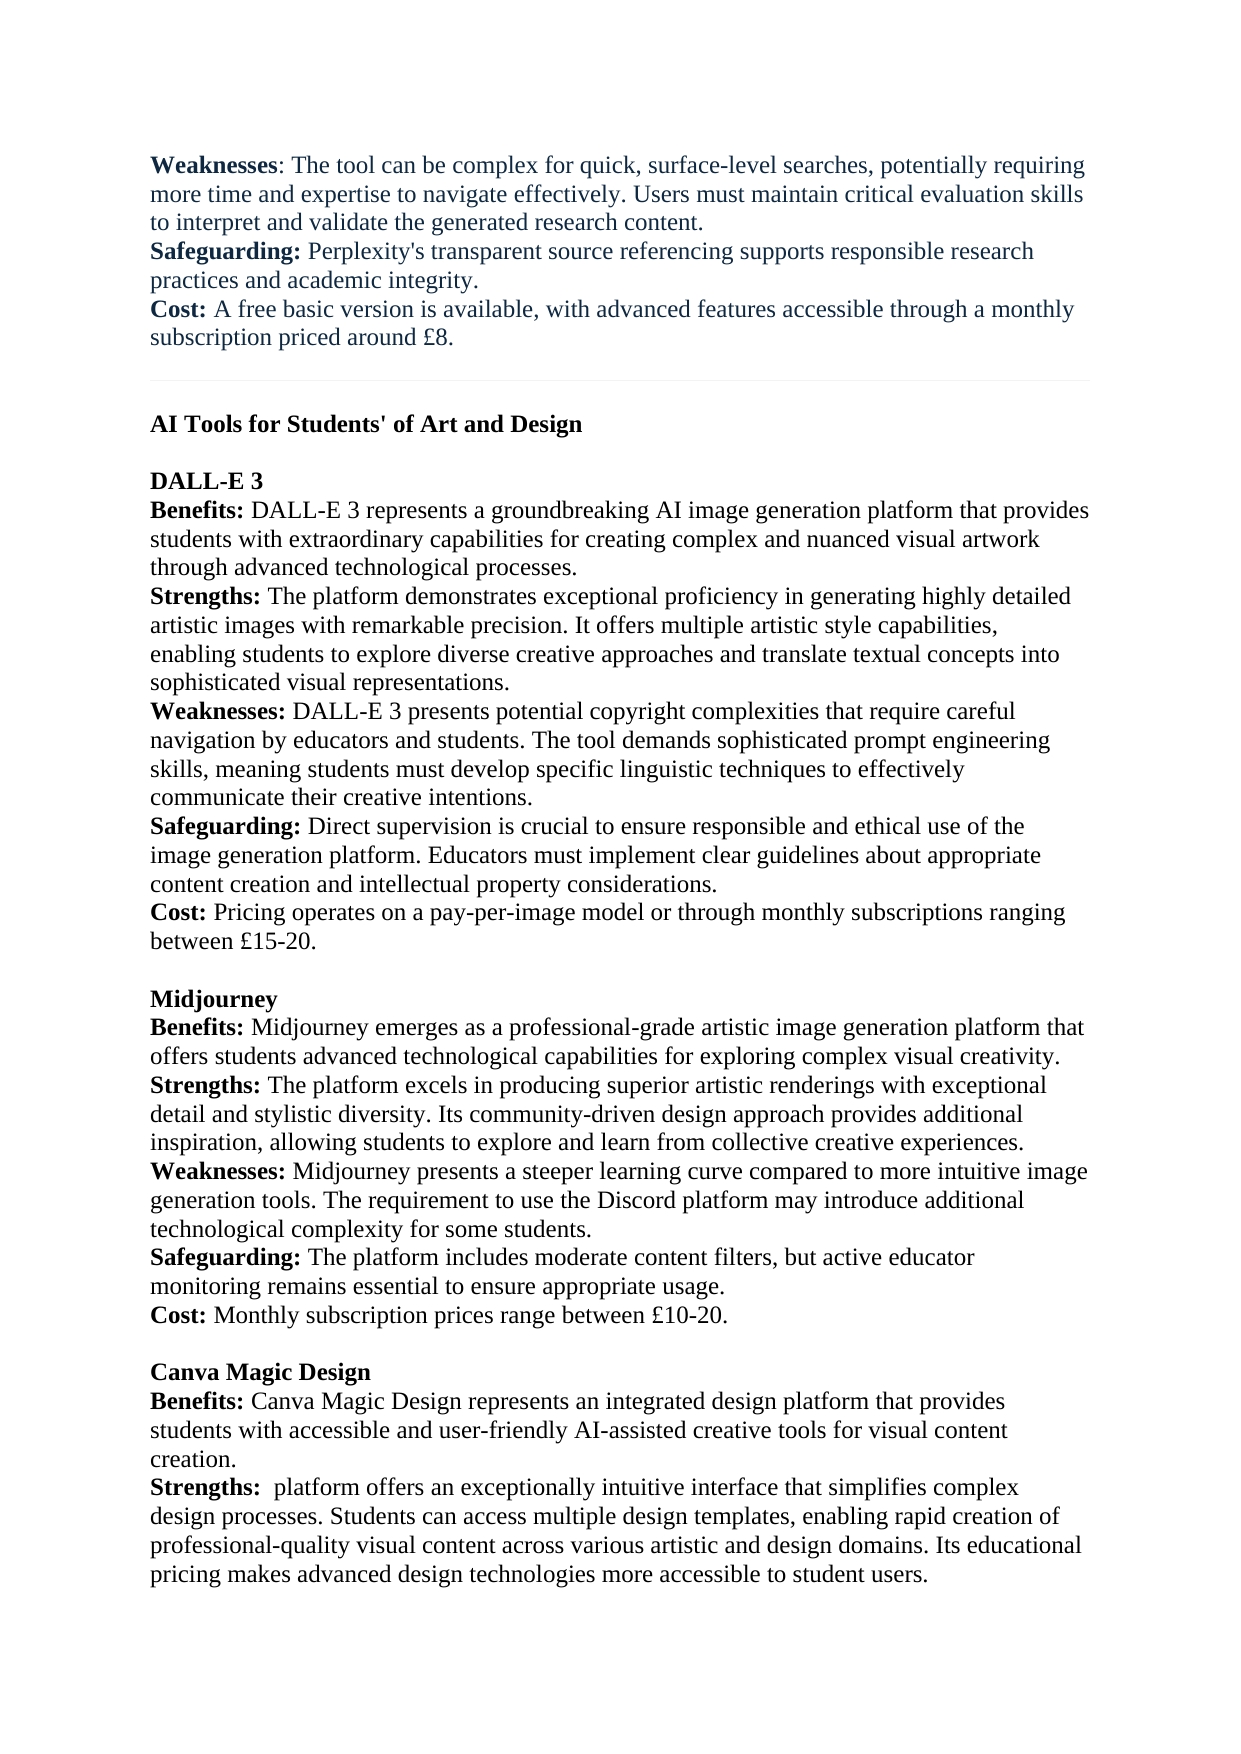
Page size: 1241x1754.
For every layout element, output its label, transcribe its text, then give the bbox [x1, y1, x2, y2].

text Midjourney [150, 984, 1090, 1012]
text Weaknesses: Midjourney presents a steeper learning curve compared to more intuitive image generation tools. The requirement to use the Discord platform may introduce additional technological complexity for some students. [150, 1156, 1090, 1242]
text Safeguarding: Direct supervision is crucial to ensure responsible and ethical use of the image generation platform. Educators must implement clear guidelines about appropriate content creation and intellectual property considerations. [150, 811, 1090, 897]
text Safeguarding: Perplexity's transparent source referencing supports responsible research practices and academic integrity. [150, 236, 1090, 294]
text AI Tools for Students' of Art and Design [150, 409, 1090, 437]
text Benefits: DALL-E 3 represents a groundbreaking AI image generation platform that provides students with extraordinary capabilities for creating complex and nuanced visual artwork through advanced technological processes. [150, 495, 1090, 581]
text Canva Magic Design [150, 1357, 1090, 1386]
text Cost: Pricing operates on a pay-per-image model or through monthly subscriptions ranging between £15-20. [150, 897, 1090, 955]
text Weaknesses: DALL-E 3 presents potential copyright complexities that require careful navigation by educators and students. The tool demands sophisticated prompt engineering skills, meaning students must develop specific linguistic techniques to effectively communicate their creative intentions. [150, 696, 1090, 811]
text Strengths: platform offers an exceptionally intuitive interface that simplifies complex design processes. Students can access multiple design templates, enabling rapid creation of professional-quality visual content across various artistic and design domains. Its educational pricing makes advanced design technologies more accessible to student users. [150, 1472, 1090, 1587]
text Strengths: The platform excels in producing superior artistic renderings with exceptional detail and stylistic diversity. Its community-driven design approach provides additional inspiration, allowing students to explore and learn from collective creative experiences. [150, 1070, 1090, 1156]
text Safeguarding: The platform includes moderate content filters, but active educator monitoring remains essential to ensure appropriate usage. [150, 1242, 1090, 1300]
text Cost: Monthly subscription prices range between £10-20. [150, 1300, 1090, 1329]
text Cost: A free basic version is available, with advanced features accessible through a monthly subscription priced around £8. [150, 294, 1090, 351]
text Strengths: The platform demonstrates exceptional proficiency in generating highly detailed artistic images with remarkable precision. It offers multiple artistic style capabilities, enabling students to explore diverse creative approaches and translate textual concepts into sophisticated visual representations. [150, 581, 1090, 696]
text DALL-E 3 [150, 466, 1090, 495]
text Benefits: Canva Magic Design represents an integrated design platform that provides students with accessible and user-friendly AI-assisted creative tools for visual content creation. [150, 1386, 1090, 1472]
text Weaknesses: The tool can be complex for quick, surface-level searches, potentially requiring more time and expertise to navigate effectively. Users must maintain critical evaluation skills to interpret and validate the generated research content. [150, 150, 1090, 236]
text Benefits: Midjourney emerges as a professional-grade artistic image generation platform that offers students advanced technological capabilities for exploring complex visual creativity. [150, 1012, 1090, 1070]
